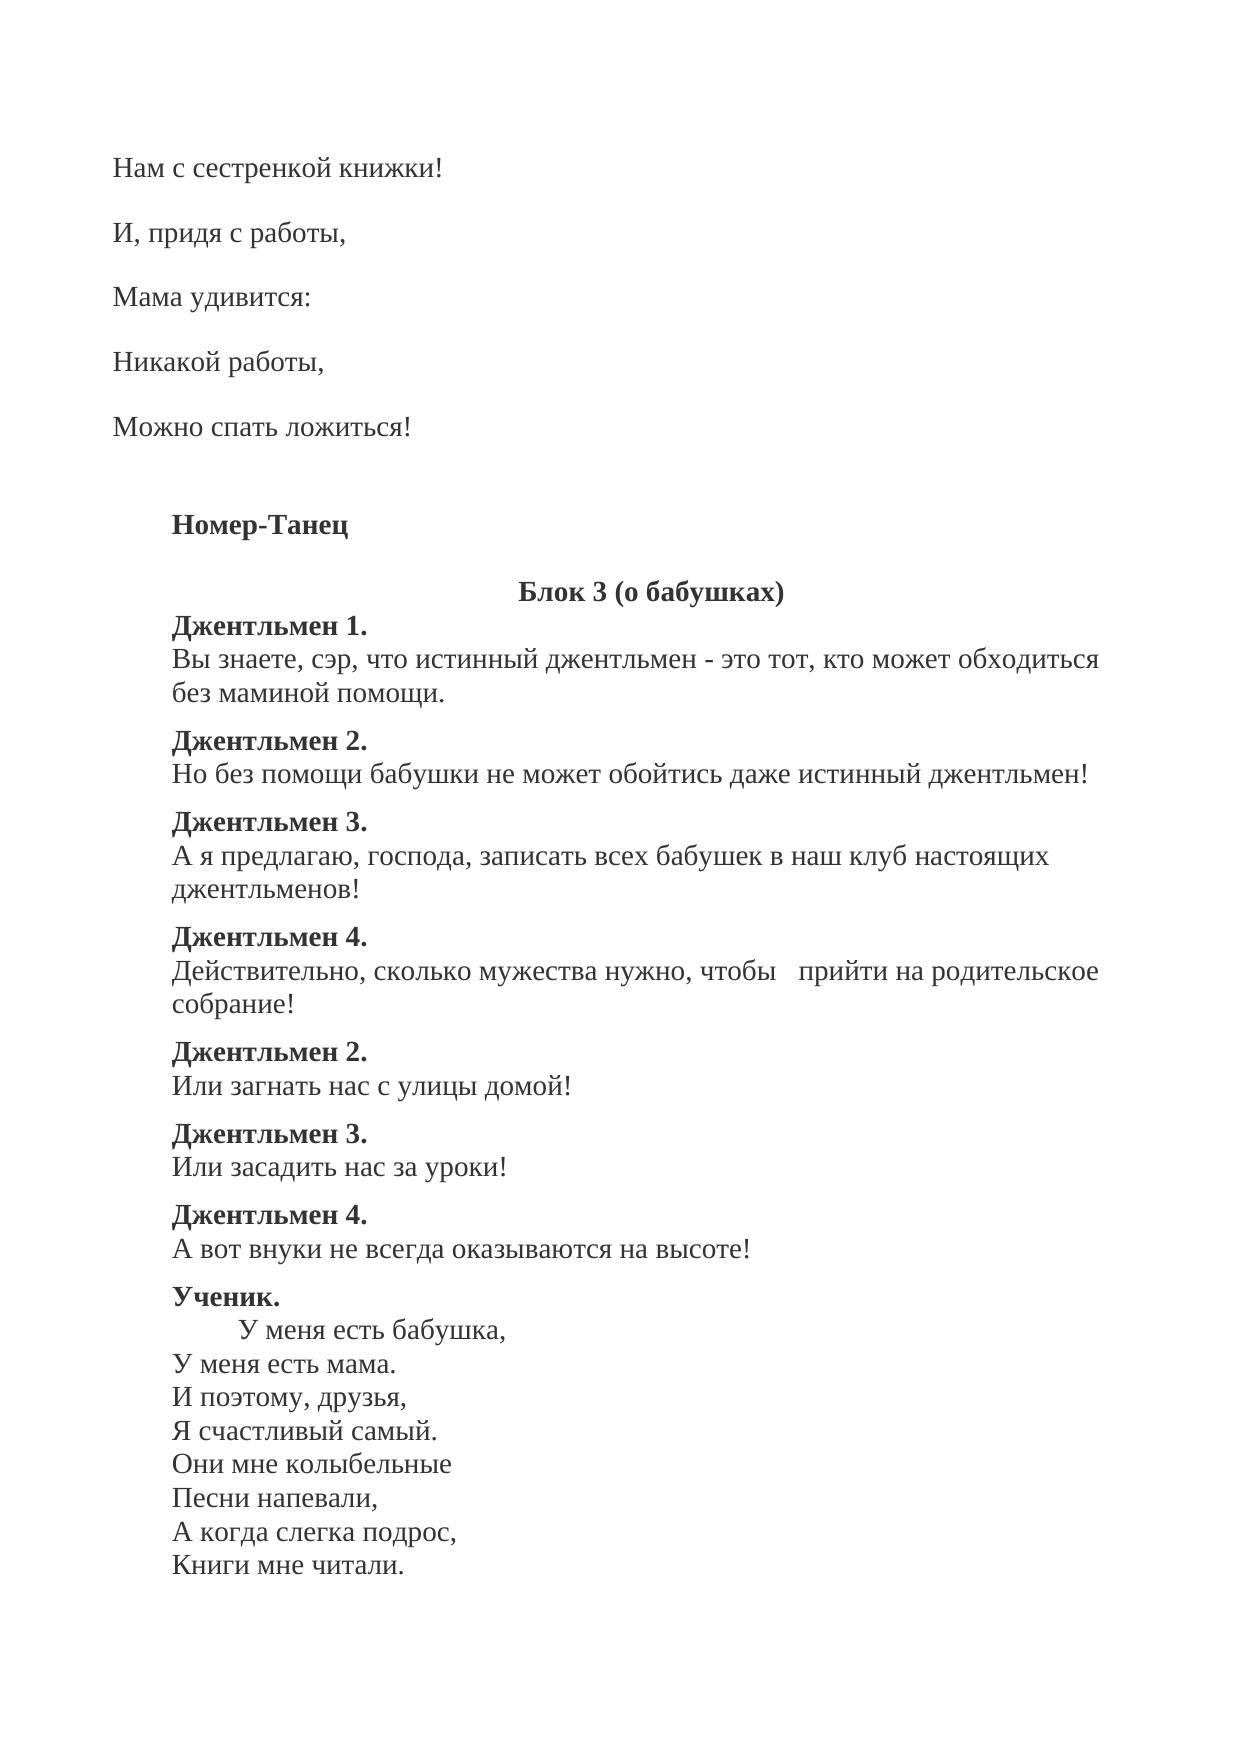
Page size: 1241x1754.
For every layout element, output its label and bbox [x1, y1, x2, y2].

table_header [113, 150, 1161, 1581]
